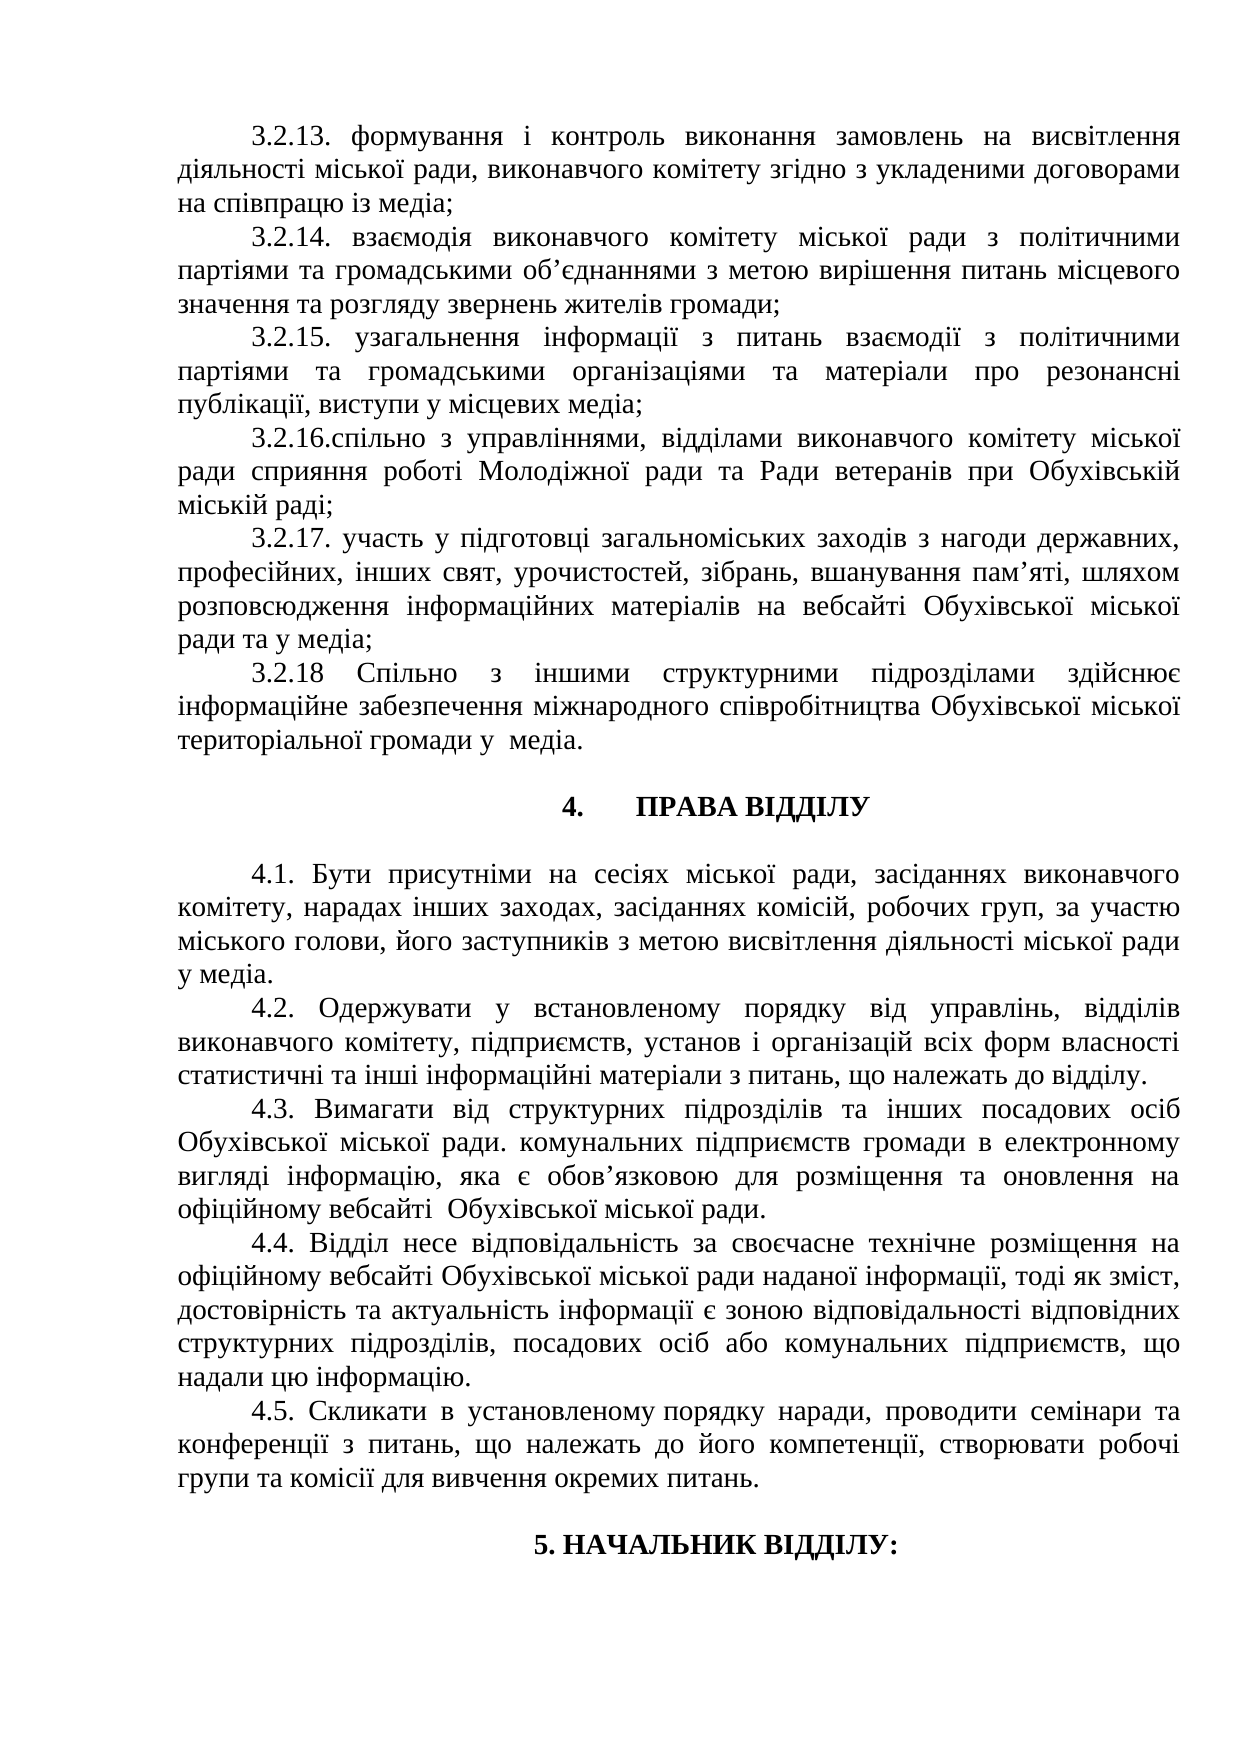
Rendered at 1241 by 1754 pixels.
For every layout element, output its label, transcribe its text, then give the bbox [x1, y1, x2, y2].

text 3.2.14. взаємодія виконавчого комітету міської ради з політичними партіями та громадськими об’єднаннями з метою вирішення питань місцевого значення та розгляду звернень жителів громади; [177, 219, 1181, 319]
text 3.2.16.спільно з управліннями, відділами виконавчого комітету міської ради сприяння роботі Молодіжної ради та Ради ветеранів при Обухівській міській раді; [177, 420, 1181, 521]
text 5. НАЧАЛЬНИК ВІДДІЛУ: [177, 1527, 1181, 1560]
text 4.4. Відділ несе відповідальність за своєчасне технічне розміщення на офіційному вебсайті Обухівської міської ради наданої інформації, тоді як зміст, достовірність та актуальність інформації є зоною відповідальності відповідних структурних підрозділів, посадових осіб або комунальних підприємств, що надали цю інформацію. [177, 1225, 1181, 1393]
text 4.5. Скликати в установленому порядку наради, проводити семінари та конференції з питань, що належать до його компетенції, створювати робочі групи та комісії для вивчення окремих питань. [177, 1393, 1181, 1493]
text 3.2.18 Спільно з іншими структурними підрозділами здійснює інформаційне забезпечення міжнародного співробітництва Обухівської міської територіальної громади у медіа. [177, 655, 1181, 755]
text 3.2.17. участь у підготовці загальноміських заходів з нагоди державних, професійних, інших свят, урочистостей, зібрань, вшанування пам’яті, шляхом розповсюдження інформаційних матеріалів на вебсайті Обухівської міської ради та у медіа; [177, 521, 1181, 655]
list ПРАВА ВІДДІЛУ [177, 789, 1181, 822]
text 4.2. Одержувати у встановленому порядку від управлінь, відділів виконавчого комітету, підприємств, установ і організацій всіх форм власності статистичні та інші інформаційні матеріали з питань, що належать до відділу. [177, 990, 1181, 1091]
text 3.2.15. узагальнення інформації з питань взаємодії з політичними партіями та громадськими організаціями та матеріали про резонансні публікації, виступи у місцевих медіа; [177, 319, 1181, 420]
text 4.3. Вимагати від структурних підрозділів та інших посадових осіб Обухівської міської ради. комунальних підприємств громади в електронному вигляді інформацію, яка є обов’язковою для розміщення та оновлення на офіційному вебсайті Обухівської міської ради. [177, 1091, 1181, 1225]
text 4.1. Бути присутніми на сесіях міської ради, засіданнях виконавчого комітету, нарадах інших заходах, засіданнях комісій, робочих груп, за участю міського голови, його заступників з метою висвітлення діяльності міської ради у медіа. [177, 856, 1181, 990]
text 3.2.13. формування і контроль виконання замовлень на висвітлення діяльності міської ради, виконавчого комітету згідно з укладеними договорами на співпрацю із медіа; [177, 118, 1181, 219]
